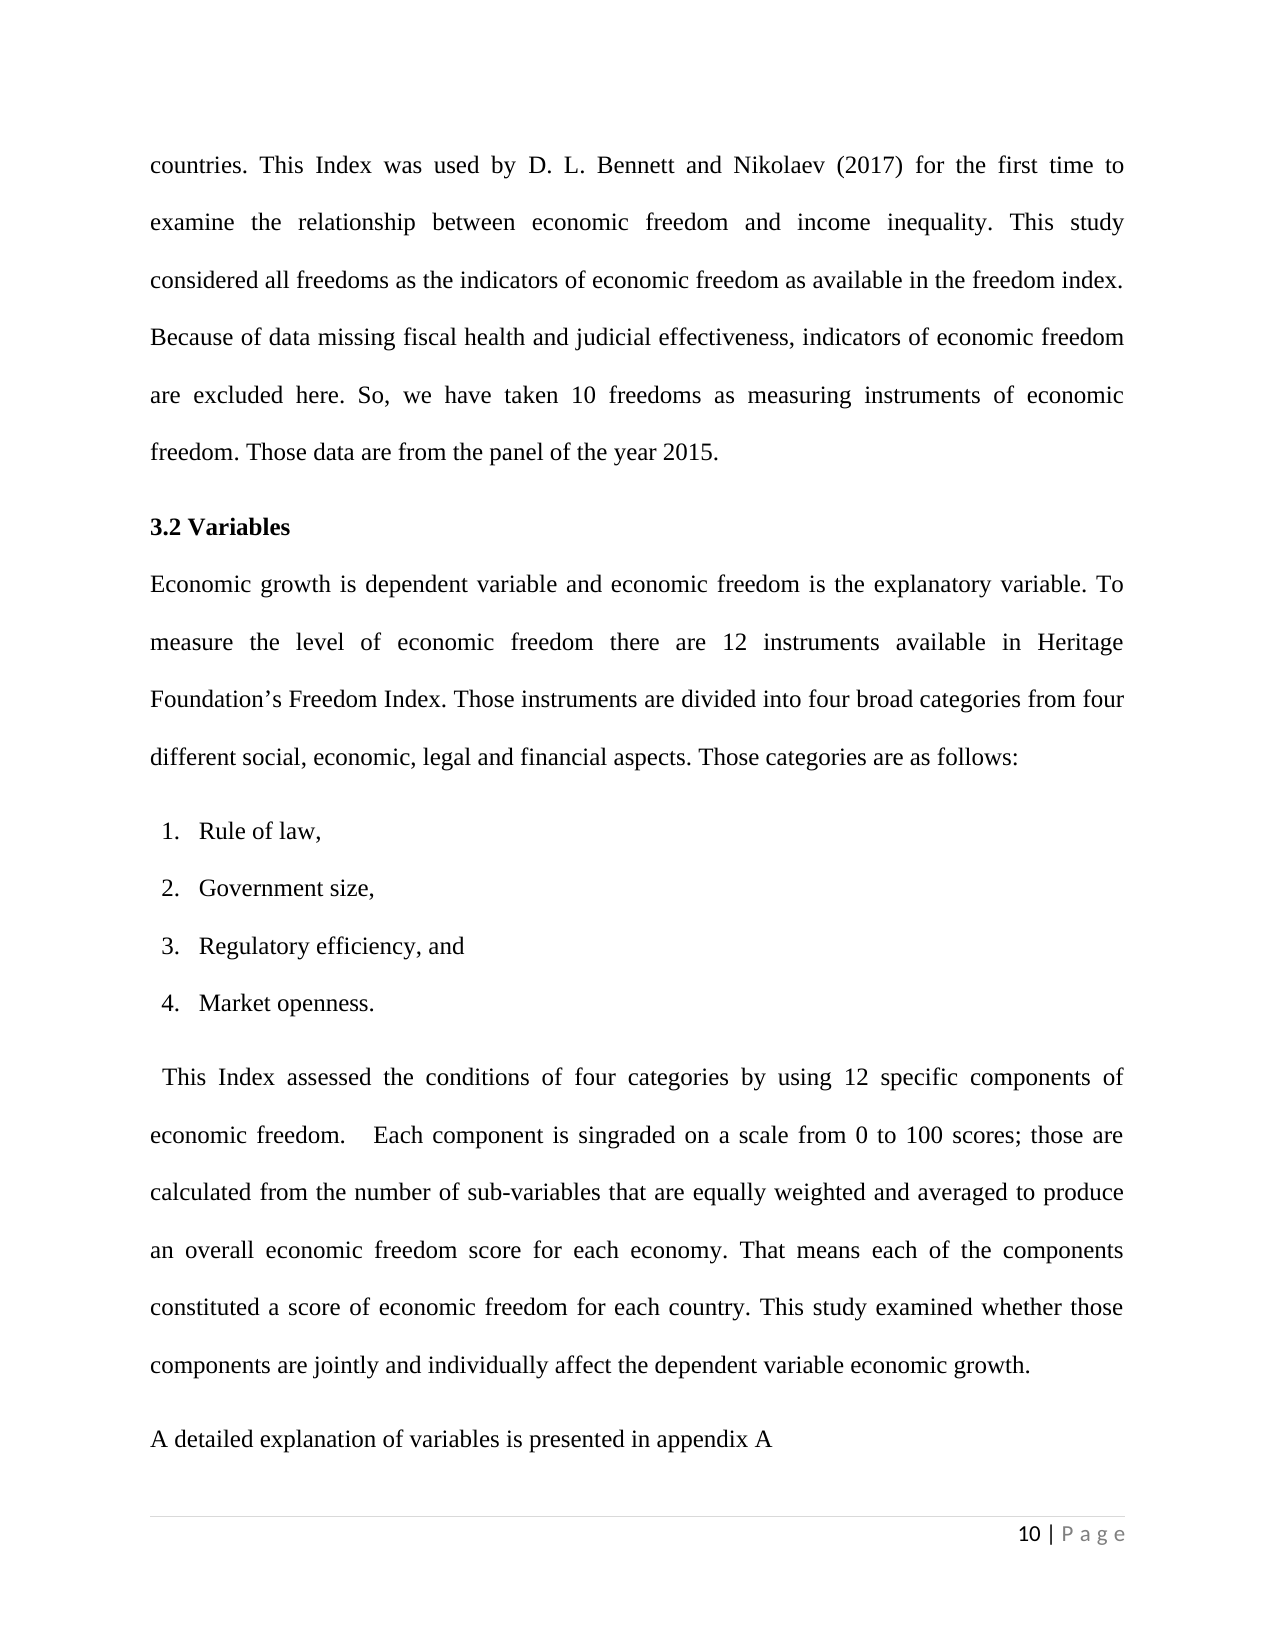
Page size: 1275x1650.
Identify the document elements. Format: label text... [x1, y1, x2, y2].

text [150, 150, 1125, 466]
text Economic growth is dependent variable and economic freedom is the explanatory variable. To measure the level of economic freedom there are 12 instruments available in Heritage Foundation’s Freedom Index. Those instruments are divided into four broad categories from four different social, economic, legal and financial aspects. Those categories are as follows: [150, 569, 1125, 770]
list Market openness. [161, 988, 1125, 1017]
text A detailed explanation of variables is presented in appendix A [150, 1424, 1125, 1453]
subtitle 3.2 Variables [150, 512, 1125, 540]
list Rule of law, [161, 816, 1125, 844]
text This Index assessed the conditions of four categories by using 12 specific components of economic freedom. Each component is singraded on a scale from 0 to 100 scores; those are calculated from the number of sub-variables that are equally weighted and averaged to produce an overall economic freedom score for each economy. That means each of the components constituted a score of economic freedom for each country. This study examined whether those components are jointly and individually affect the dependent variable economic growth. [150, 1062, 1125, 1379]
list Regulatory efficiency, and [161, 931, 1125, 959]
list Government size, [161, 873, 1125, 902]
